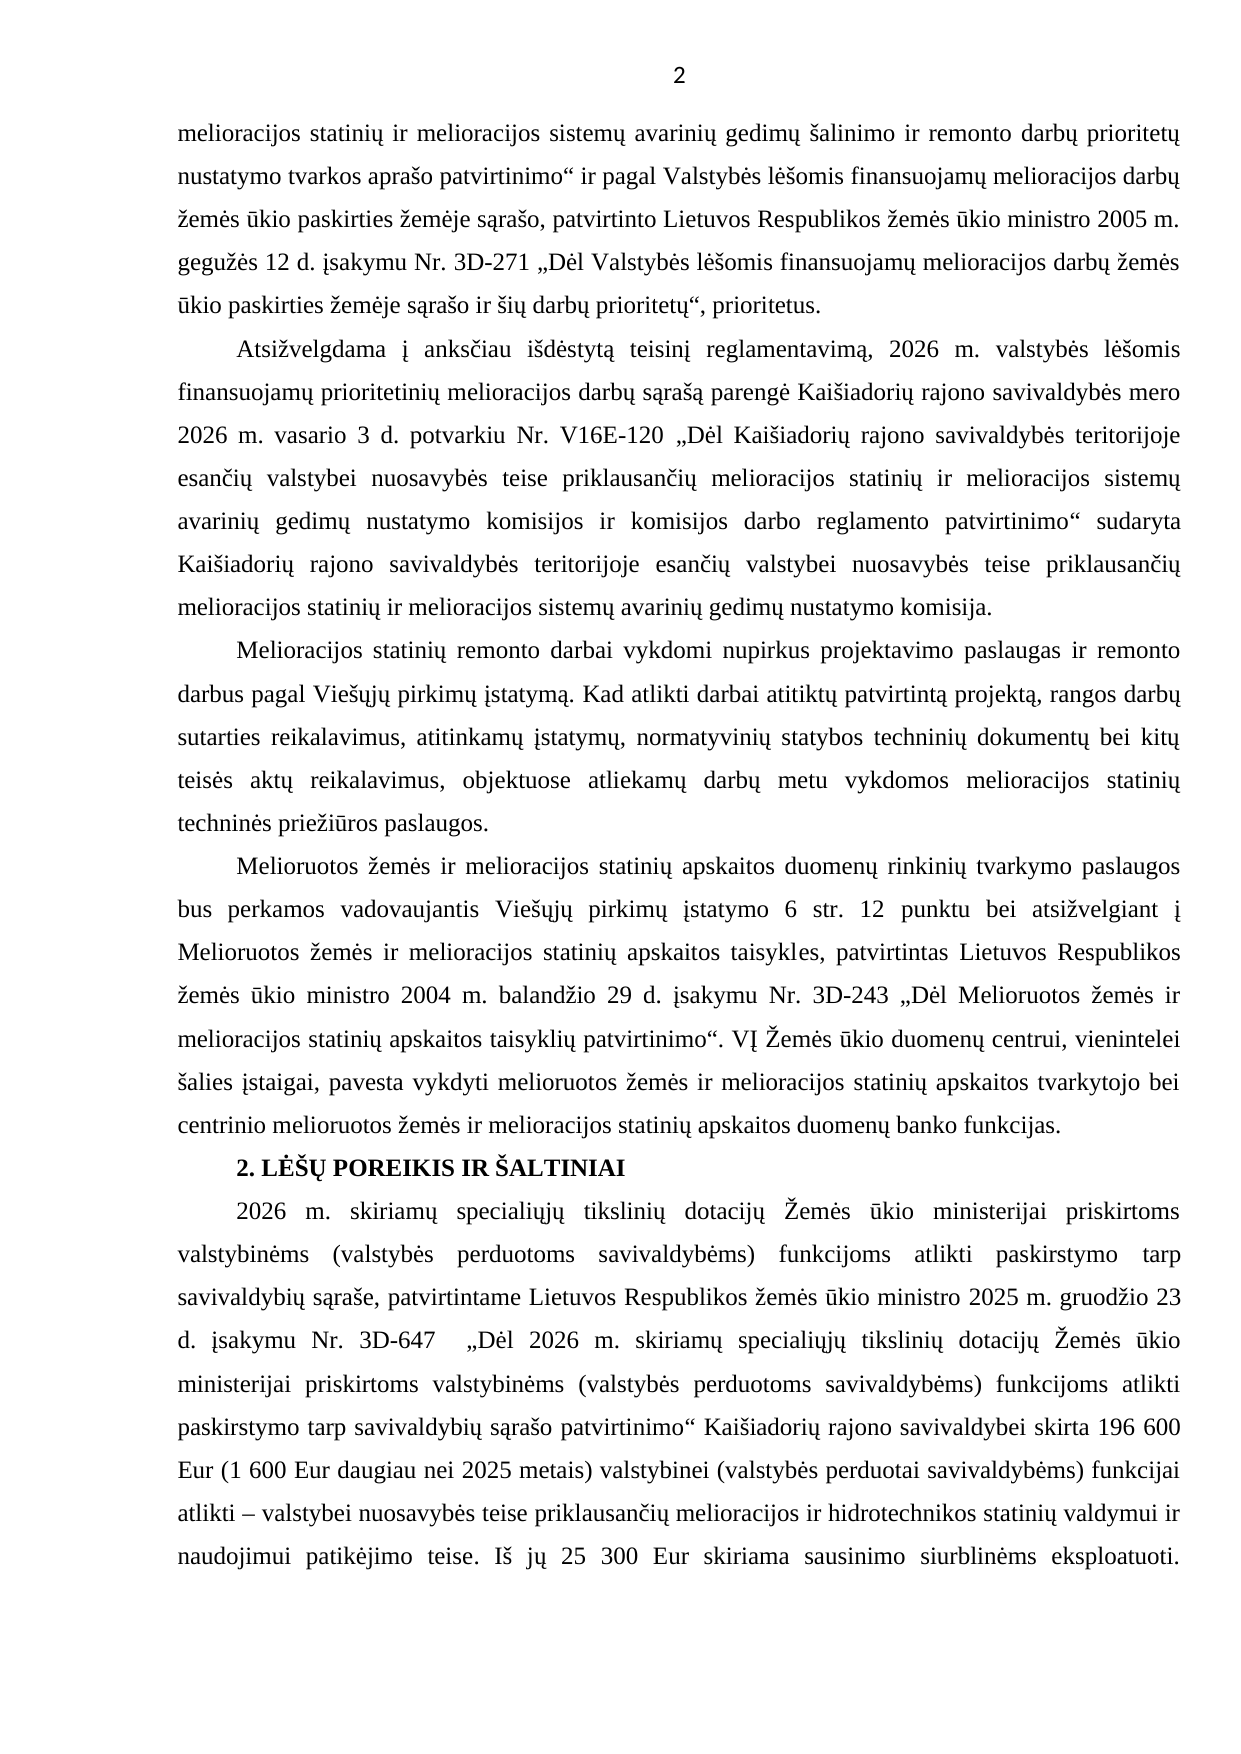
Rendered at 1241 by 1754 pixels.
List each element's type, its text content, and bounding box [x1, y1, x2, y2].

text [177, 118, 1181, 319]
text Atsižvelgdama į anksčiau išdėstytą teisinį reglamentavimą, 2026 m. valstybės lėšomis finansuojamų prioritetinių melioracijos darbų sąrašą parengė Kaišiadorių rajono savivaldybės mero 2026 m. vasario 3 d. potvarkiu Nr. V16E-120 „Dėl Kaišiadorių rajono savivaldybės teritorijoje esančių valstybei nuosavybės teise priklausančių melioracijos statinių ir melioracijos sistemų avarinių gedimų nustatymo komisijos ir komisijos darbo reglamento patvirtinimo“ sudaryta Kaišiadorių rajono savivaldybės teritorijoje esančių valstybei nuosavybės teise priklausančių melioracijos statinių ir melioracijos sistemų avarinių gedimų nustatymo komisija. [177, 334, 1181, 621]
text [177, 1196, 1181, 1570]
text Melioracijos statinių remonto darbai vykdomi nupirkus projektavimo paslaugas ir remonto darbus pagal Viešųjų pirkimų įstatymą. Kad atlikti darbai atitiktų patvirtintą projektą, rangos darbų sutarties reikalavimus, atitinkamų įstatymų, normatyvinių statybos techninių dokumentų bei kitų teisės aktų reikalavimus, objektuose atliekamų darbų metu vykdomos melioracijos statinių techninės priežiūros paslaugos. [177, 636, 1181, 837]
text Melioruotos žemės ir melioracijos statinių apskaitos duomenų rinkinių tvarkymo paslaugos bus perkamos vadovaujantis Viešųjų pirkimų įstatymo 6 str. 12 punktu bei atsižvelgiant į Melioruotos žemės ir melioracijos statinių apskaitos taisykles, patvirtintas Lietuvos Respublikos žemės ūkio ministro 2004 m. balandžio 29 d. įsakymu Nr. 3D-243 „Dėl Melioruotos žemės ir melioracijos statinių apskaitos taisyklių patvirtinimo“. VĮ Žemės ūkio duomenų centrui, vienintelei šalies įstaigai, pavesta vykdyti melioruotos žemės ir melioracijos statinių apskaitos tvarkytojo bei centrinio melioruotos žemės ir melioracijos statinių apskaitos duomenų banko funkcijas. [177, 851, 1181, 1139]
text 2. LĖŠŲ POREIKIS IR ŠALTINIAI [177, 1153, 1181, 1182]
